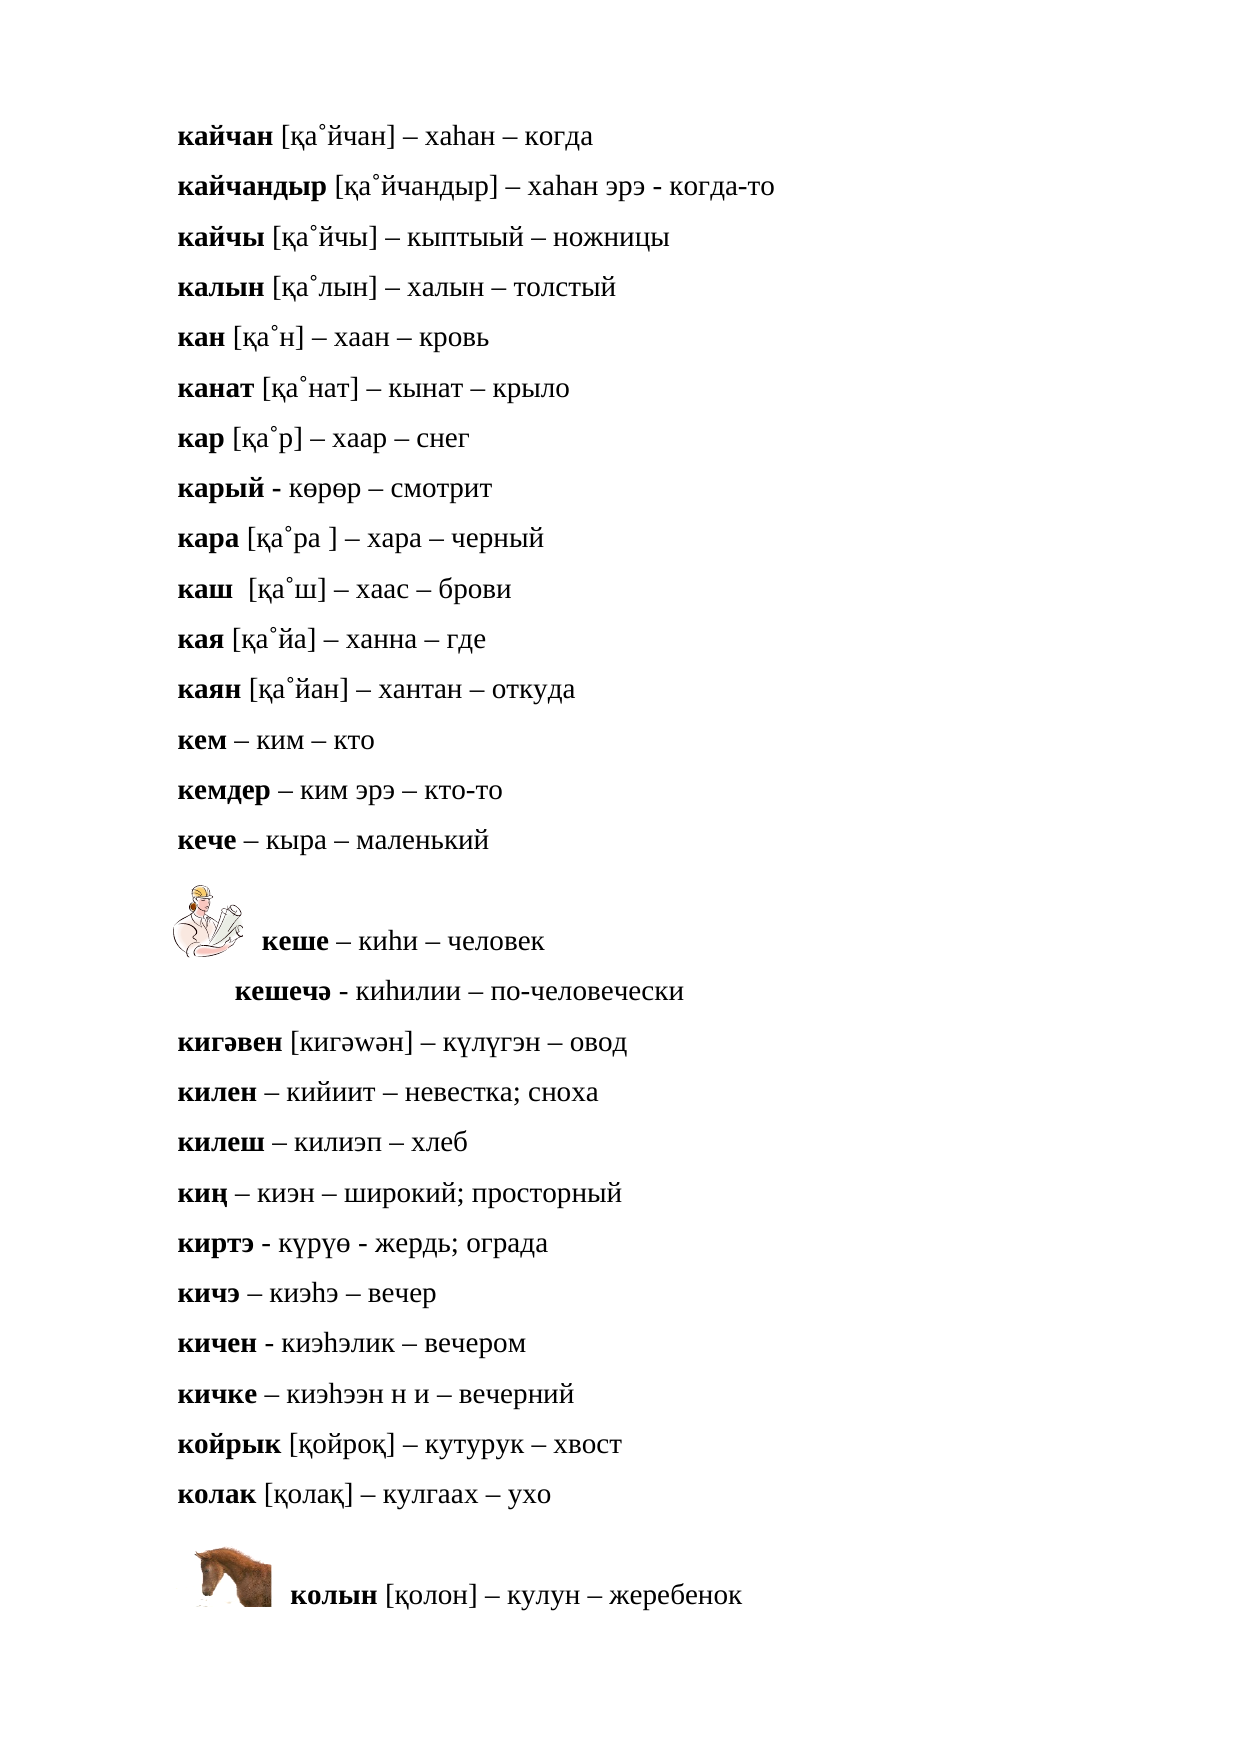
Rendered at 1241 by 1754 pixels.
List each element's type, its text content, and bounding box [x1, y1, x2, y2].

text кан [қа˚н] – хаан – кровь [177, 319, 1152, 353]
text кайчы [қа˚йчы] – кыптыый – ножницы [177, 219, 1152, 252]
text киң – киэн – широкий; просторный [177, 1175, 1152, 1208]
text кайчандыр [қа˚йчандыр] – хаһан эрэ - когда-то [177, 168, 1152, 202]
text кара [қа˚ра ] – хара – черный [177, 521, 1152, 554]
text калын [қа˚лын] – халын – толстый [177, 269, 1152, 303]
text кем – ким – кто [177, 722, 1152, 755]
text каян [қа˚йан] – хантан – откуда [177, 672, 1152, 705]
text килеш – килиэп – хлеб [177, 1124, 1152, 1158]
text кигəвен [кигəwəн] – күлүгэн – овод [177, 1024, 1152, 1057]
text колак [қолақ] – кулгаах – ухо [177, 1477, 1152, 1510]
text каш [қа˚ш] – хаас – брови [177, 571, 1152, 604]
text кече – кыра – маленький [177, 822, 1152, 856]
text кичке – киэһээн н и – вечерний [177, 1376, 1152, 1409]
text канат [қа˚нат] – кынат – крыло [177, 370, 1152, 403]
text килен – кийиит – невестка; сноха [177, 1074, 1152, 1108]
text кемдер – ким эрэ – кто-то [177, 772, 1152, 806]
text кеше – киһи – человек [211, 923, 1152, 957]
text кешечə - киһилии – по-человечески [177, 973, 1152, 1007]
text кичэ – киэһэ – вечер [177, 1275, 1152, 1309]
text кар [қа˚р] – хаар – снег [177, 420, 1152, 453]
text койрык [қойроқ] – кутурук – хвост [177, 1426, 1152, 1460]
text карый - көрөр – смотрит [177, 470, 1152, 504]
text кая [қа˚йа] – ханна – где [177, 621, 1152, 655]
text кайчан [қа˚йчан] – хаһан – когда [177, 118, 1152, 152]
text киртэ - күрүө - жердь; ограда [177, 1225, 1152, 1258]
text кичен - киэһэлик – вечером [177, 1326, 1152, 1359]
text колын [қолон] – кулун – жеребенок [177, 1577, 1152, 1611]
